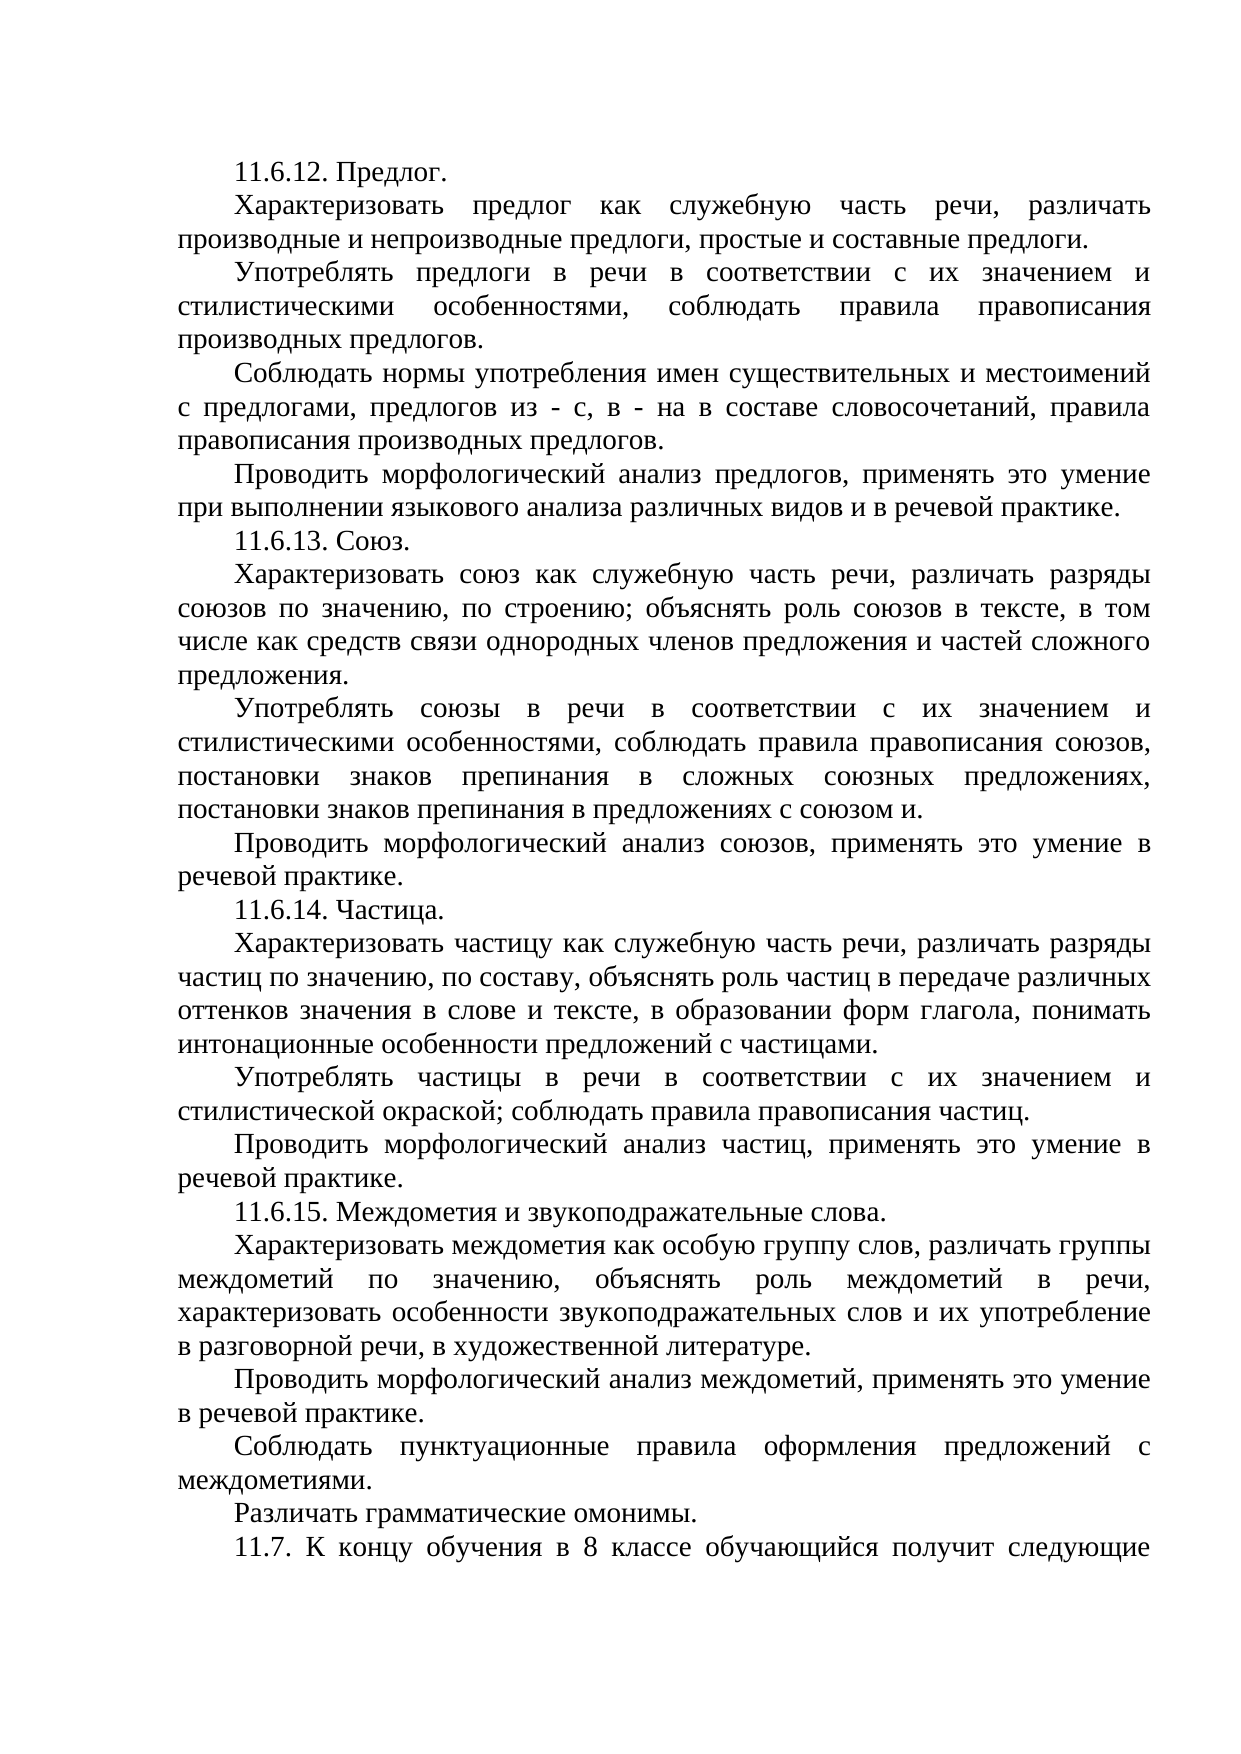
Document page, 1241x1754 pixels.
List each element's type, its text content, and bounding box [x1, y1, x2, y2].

text Проводить морфологический анализ союзов, применять это умение в речевой практике. [177, 825, 1152, 892]
text Характеризовать союз как служебную часть речи, различать разряды союзов по значению, по строению; объяснять роль союзов в тексте, в том числе как средств связи однородных членов предложения и частей сложного предложения. [177, 556, 1152, 691]
text Употреблять частицы в речи в соответствии с их значением и стилистической окраской; соблюдать правила правописания частиц. [177, 1059, 1152, 1127]
text Характеризовать частицу как служебную часть речи, различать разряды частиц по значению, по составу, объяснять роль частиц в передаче различных оттенков значения в слове и тексте, в образовании форм глагола, понимать интонационные особенности предложений с частицами. [177, 925, 1152, 1059]
text 11.6.14. Частица. [177, 892, 1152, 925]
text Проводить морфологический анализ частиц, применять это умение в речевой практике. [177, 1127, 1152, 1194]
text Употреблять предлоги в речи в соответствии с их значением и стилистическими особенностями, соблюдать правила правописания производных предлогов. [177, 254, 1152, 355]
text Характеризовать предлог как служебную часть речи, различать производные и непроизводные предлоги, простые и составные предлоги. [177, 187, 1152, 254]
text Употреблять союзы в речи в соответствии с их значением и стилистическими особенностями, соблюдать правила правописания союзов, постановки знаков препинания в сложных союзных предложениях, постановки знаков препинания в предложениях с союзом и. [177, 691, 1152, 825]
text Характеризовать междометия как особую группу слов, различать группы междометий по значению, объяснять роль междометий в речи, характеризовать особенности звукоподражательных слов и их употребление в разговорной речи, в художественной литературе. [177, 1227, 1152, 1361]
text 11.6.12. Предлог. [177, 154, 1152, 187]
text Различать грамматические омонимы. [177, 1496, 1152, 1529]
text Соблюдать нормы употребления имен существительных и местоимений с предлогами, предлогов из - с, в - на в составе словосочетаний, правила правописания производных предлогов. [177, 355, 1152, 456]
text 11.6.13. Союз. [177, 523, 1152, 556]
text Соблюдать пунктуационные правила оформления предложений с междометиями. [177, 1428, 1152, 1496]
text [177, 1529, 1152, 1563]
text Проводить морфологический анализ предлогов, применять это умение при выполнении языкового анализа различных видов и в речевой практике. [177, 456, 1152, 523]
text 11.6.15. Междометия и звукоподражательные слова. [177, 1194, 1152, 1227]
text Проводить морфологический анализ междометий, применять это умение в речевой практике. [177, 1361, 1152, 1428]
